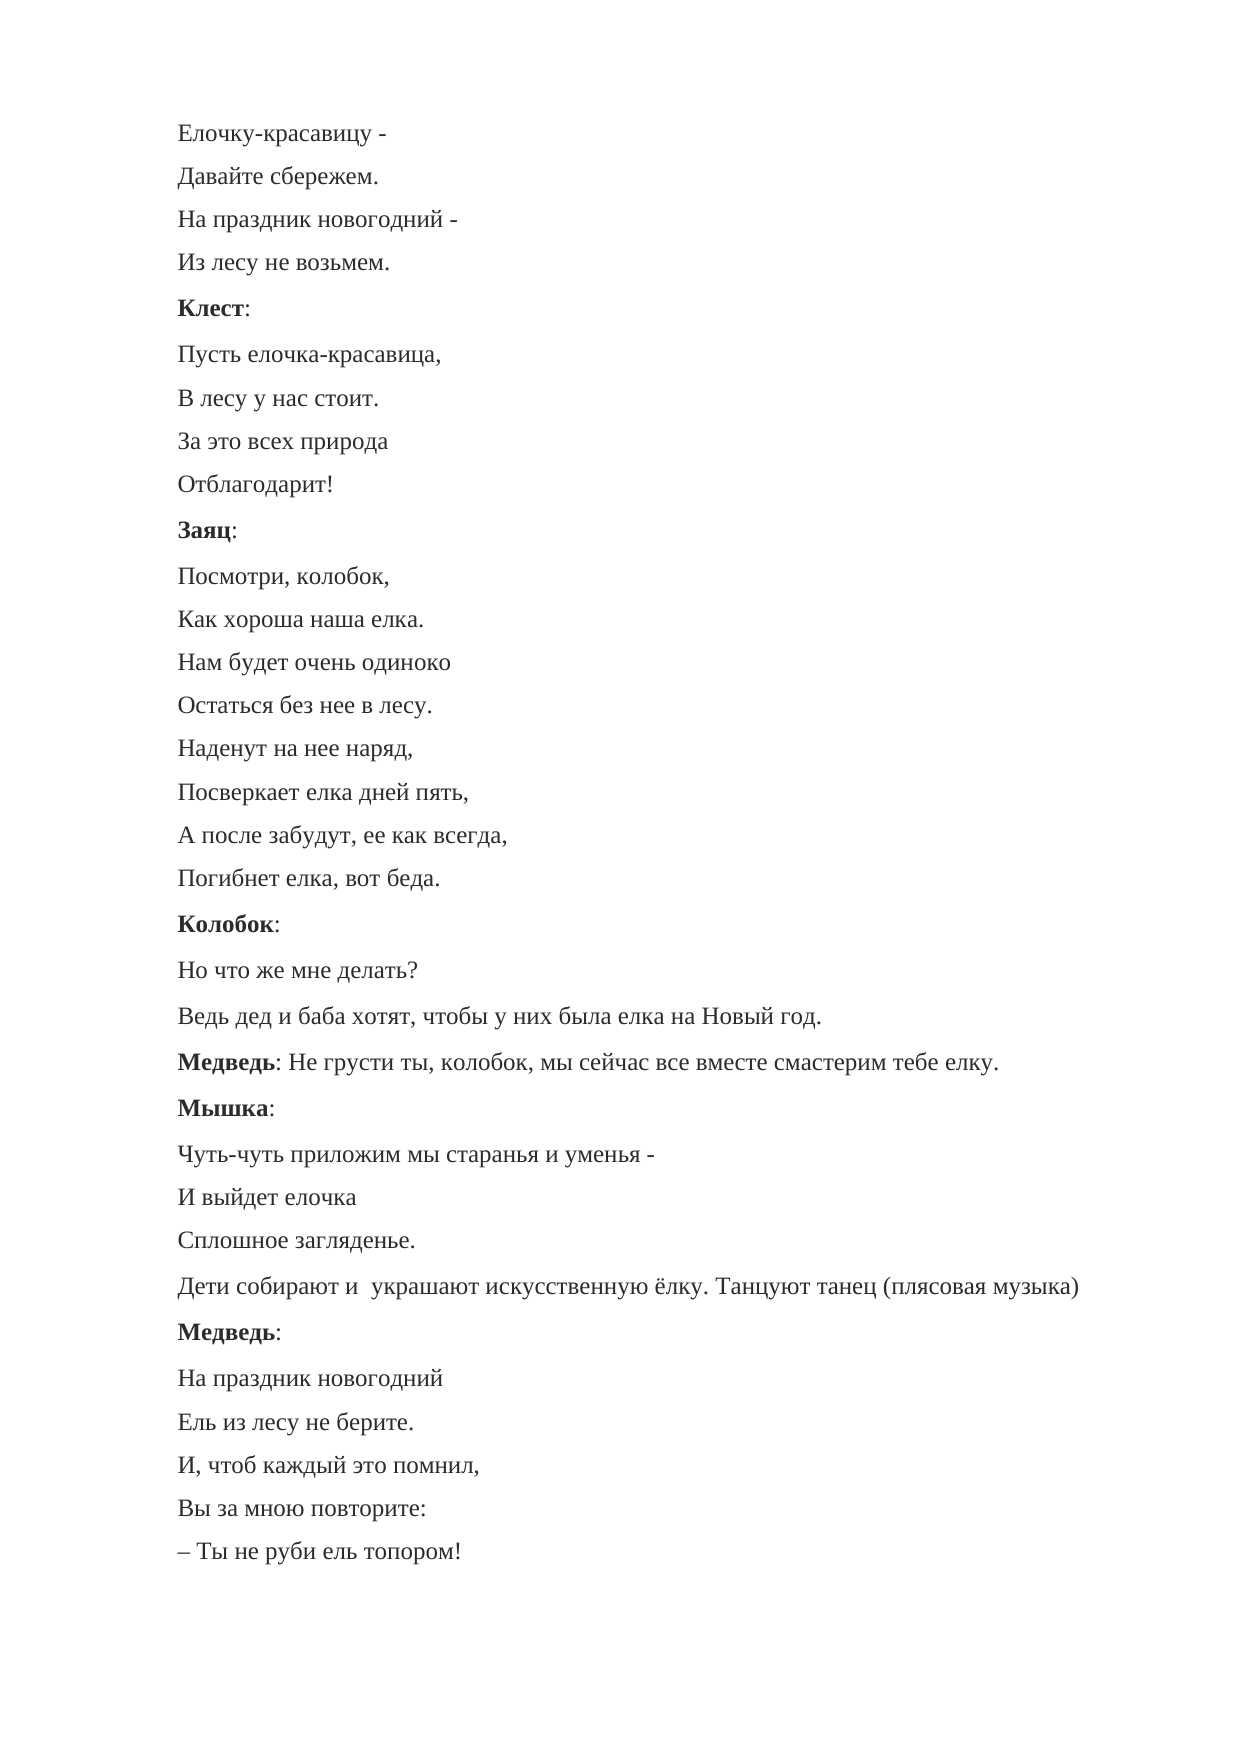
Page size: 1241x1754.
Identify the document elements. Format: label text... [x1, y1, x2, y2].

text Клест: [177, 293, 1152, 322]
text Дети собирают и украшают искусственную ёлку. Танцуют танец (плясовая музыка) [177, 1271, 1152, 1300]
text Заяц: [177, 515, 1152, 544]
text Медведь: [177, 1317, 1152, 1346]
text Ведь дед и баба хотят, чтобы у них была елка на Новый год. [177, 1001, 1152, 1030]
text Колобок: [177, 909, 1152, 938]
text Чуть-чуть приложим мы старанья и уменья - И выйдет елочка Сплошное загляденье. [177, 1139, 1152, 1254]
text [177, 1363, 1152, 1565]
text Посмотри, колобок, Как хороша наша елка. Нам будет очень одиноко Остаться без нее в лесу. Наденут на нее наряд, Посверкает елка дней пять, А после забудут, ее как всегда, Погибнет елка, вот беда. [177, 561, 1152, 892]
text Мышка: [177, 1093, 1152, 1122]
text Пусть елочка-красавица, В лесу у нас стоит. За это всех природа Отблагодарит! [177, 339, 1152, 498]
text Елочку-красавицу - Давайте сбережем. На праздник новогодний - Из лесу не возьмем. [177, 118, 1152, 276]
text Медведь: Не грусти ты, колобок, мы сейчас все вместе смастерим тебе елку. [177, 1047, 1152, 1076]
text Но что же мне делать? [177, 955, 1152, 984]
